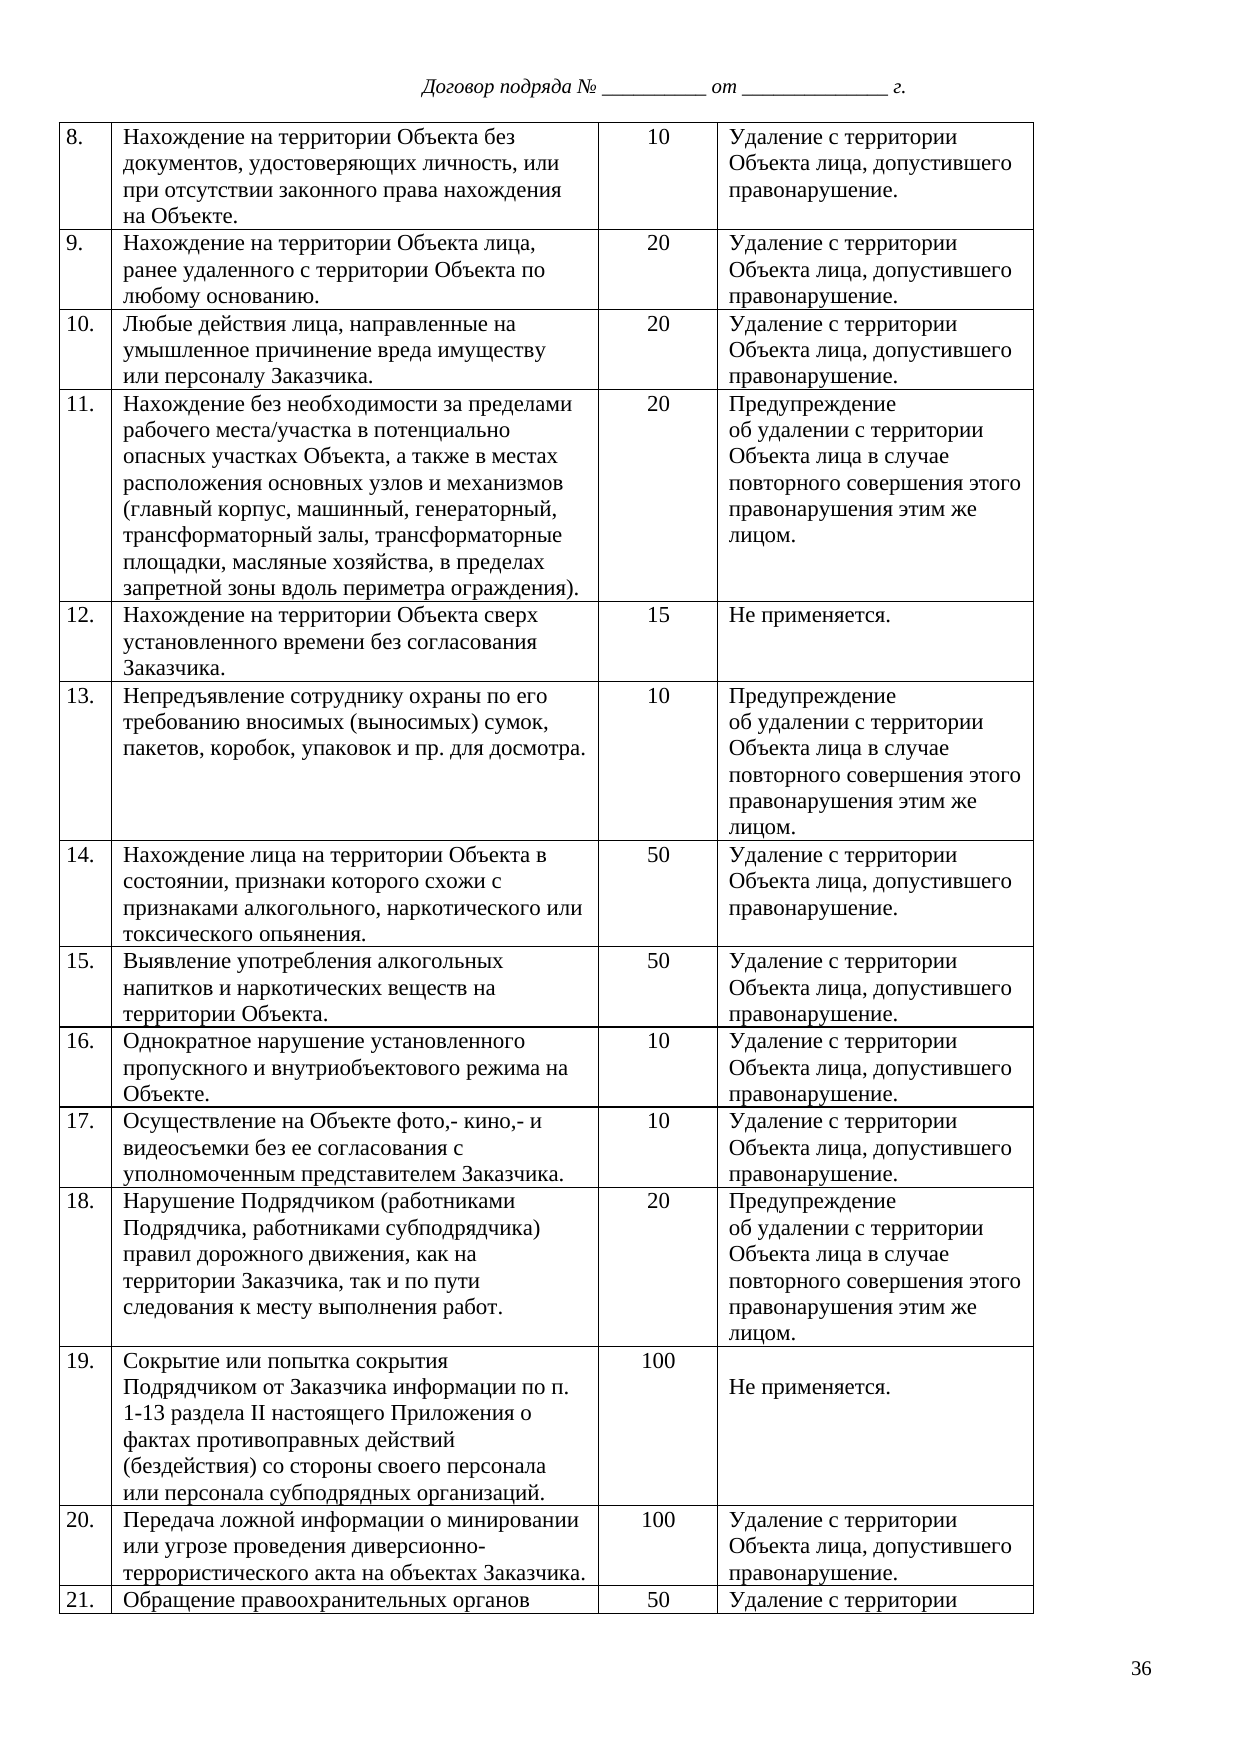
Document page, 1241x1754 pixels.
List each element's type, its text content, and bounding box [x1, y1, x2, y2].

table_cell 20 [599, 390, 717, 601]
table_cell Не применяется. [718, 1347, 1033, 1505]
table_cell 20 [599, 310, 717, 389]
table_cell 10 [599, 1108, 717, 1187]
table_cell 100 [599, 1347, 717, 1505]
table_cell Удаление с территории Объекта лица, допустившего правонарушение. [718, 947, 1033, 1026]
table_cell Выявление употребления алкогольных напитков и наркотических веществ на территории Объекта. [112, 947, 598, 1026]
table_cell 10 [599, 682, 717, 840]
table_cell [60, 230, 111, 308]
table_cell [60, 1188, 111, 1346]
table_cell Удаление с территории Объекта лица, допустившего правонарушение. [718, 1108, 1033, 1187]
table_cell [60, 1347, 111, 1505]
table_cell [60, 1586, 111, 1612]
table_cell [60, 1506, 111, 1585]
table_cell [60, 1028, 111, 1106]
table_cell Удаление с территории Объекта лица, допустившего правонарушение. [718, 123, 1033, 228]
table_cell [60, 682, 111, 840]
table_cell Удаление с территории Объекта лица, допустившего правонарушение. [718, 310, 1033, 389]
table_cell Нахождение на территории Объекта без документов, удостоверяющих личность, или при отсутствии законного права нахождения на Объекте. [112, 123, 598, 228]
table_cell Удаление с территории Объекта лица, допустившего правонарушение. [718, 1028, 1033, 1106]
table_cell 10 [599, 1028, 717, 1106]
table_cell Нахождение без необходимости за пределами рабочего места/участка в потенциально опасных участках Объекта, а также в местах расположения основных узлов и механизмов (главный корпус, машинный, генераторный, трансформаторный залы, трансформаторные площадки, масляные хозяйства, в пределах запретной зоны вдоль периметра ограждения). [112, 390, 598, 601]
table_cell Нахождение на территории Объекта сверх установленного времени без согласования Заказчика. [112, 602, 598, 681]
table_cell 50 [599, 1586, 717, 1612]
table_cell 15 [599, 602, 717, 681]
table_cell 20 [599, 230, 717, 308]
table_cell Удаление с территории Объекта лица, допустившего правонарушение. [718, 1506, 1033, 1585]
table_cell [60, 310, 111, 389]
table_cell 100 [599, 1506, 717, 1585]
table_cell 50 [599, 947, 717, 1026]
table_cell Не применяется. [718, 602, 1033, 681]
table_cell Передача ложной информации о минировании или угрозе проведения диверсионно-террористического акта на объектах Заказчика. [112, 1506, 598, 1585]
table_cell [60, 947, 111, 1026]
table_cell Любые действия лица, направленные на умышленное причинение вреда имуществу или персоналу Заказчика. [112, 310, 598, 389]
table_cell Нарушение Подрядчиком (работниками Подрядчика, работниками субподрядчика) правил дорожного движения, как на территории Заказчика, так и по пути следования к месту выполнения работ. [112, 1188, 598, 1346]
table_cell Предупреждение об удалении с территории Объекта лица в случае повторного совершения этого правонарушения этим же лицом. [718, 1188, 1033, 1346]
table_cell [718, 1586, 1033, 1612]
table_cell [60, 602, 111, 681]
table_cell Предупреждение об удалении с территории Объекта лица в случае повторного совершения этого правонарушения этим же лицом. [718, 390, 1033, 601]
table_cell Удаление с территории Объекта лица, допустившего правонарушение. [718, 230, 1033, 308]
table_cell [112, 1586, 598, 1612]
table_cell Непредъявление сотруднику охраны по его требованию вносимых (выносимых) сумок, пакетов, коробок, упаковок и пр. для досмотра. [112, 682, 598, 840]
table_cell Сокрытие или попытка сокрытия Подрядчиком от Заказчика информации по п. 1-13 раздела II настоящего Приложения о фактах противоправных действий (бездействия) со стороны своего персонала или персонала субподрядных организаций. [112, 1347, 598, 1505]
table_cell Удаление с территории Объекта лица, допустившего правонарушение. [718, 841, 1033, 946]
table_cell Однократное нарушение установленного пропускного и внутриобъектового режима на Объекте. [112, 1028, 598, 1106]
table_cell Нахождение лица на территории Объекта в состоянии, признаки которого схожи с признаками алкогольного, наркотического или токсического опьянения. [112, 841, 598, 946]
table_cell 10 [599, 123, 717, 228]
table_cell [60, 123, 111, 228]
table_cell Предупреждение об удалении с территории Объекта лица в случае повторного совершения этого правонарушения этим же лицом. [718, 682, 1033, 840]
table_cell 50 [599, 841, 717, 946]
table_cell [60, 390, 111, 601]
table_cell [60, 841, 111, 946]
table_cell 20 [599, 1188, 717, 1346]
table_cell [60, 1108, 111, 1187]
table_cell Нахождение на территории Объекта лица, ранее удаленного с территории Объекта по любому основанию. [112, 230, 598, 308]
table_cell Осуществление на Объекте фото,- кино,- и видеосъемки без ее согласования с уполномоченным представителем Заказчика. [112, 1108, 598, 1187]
